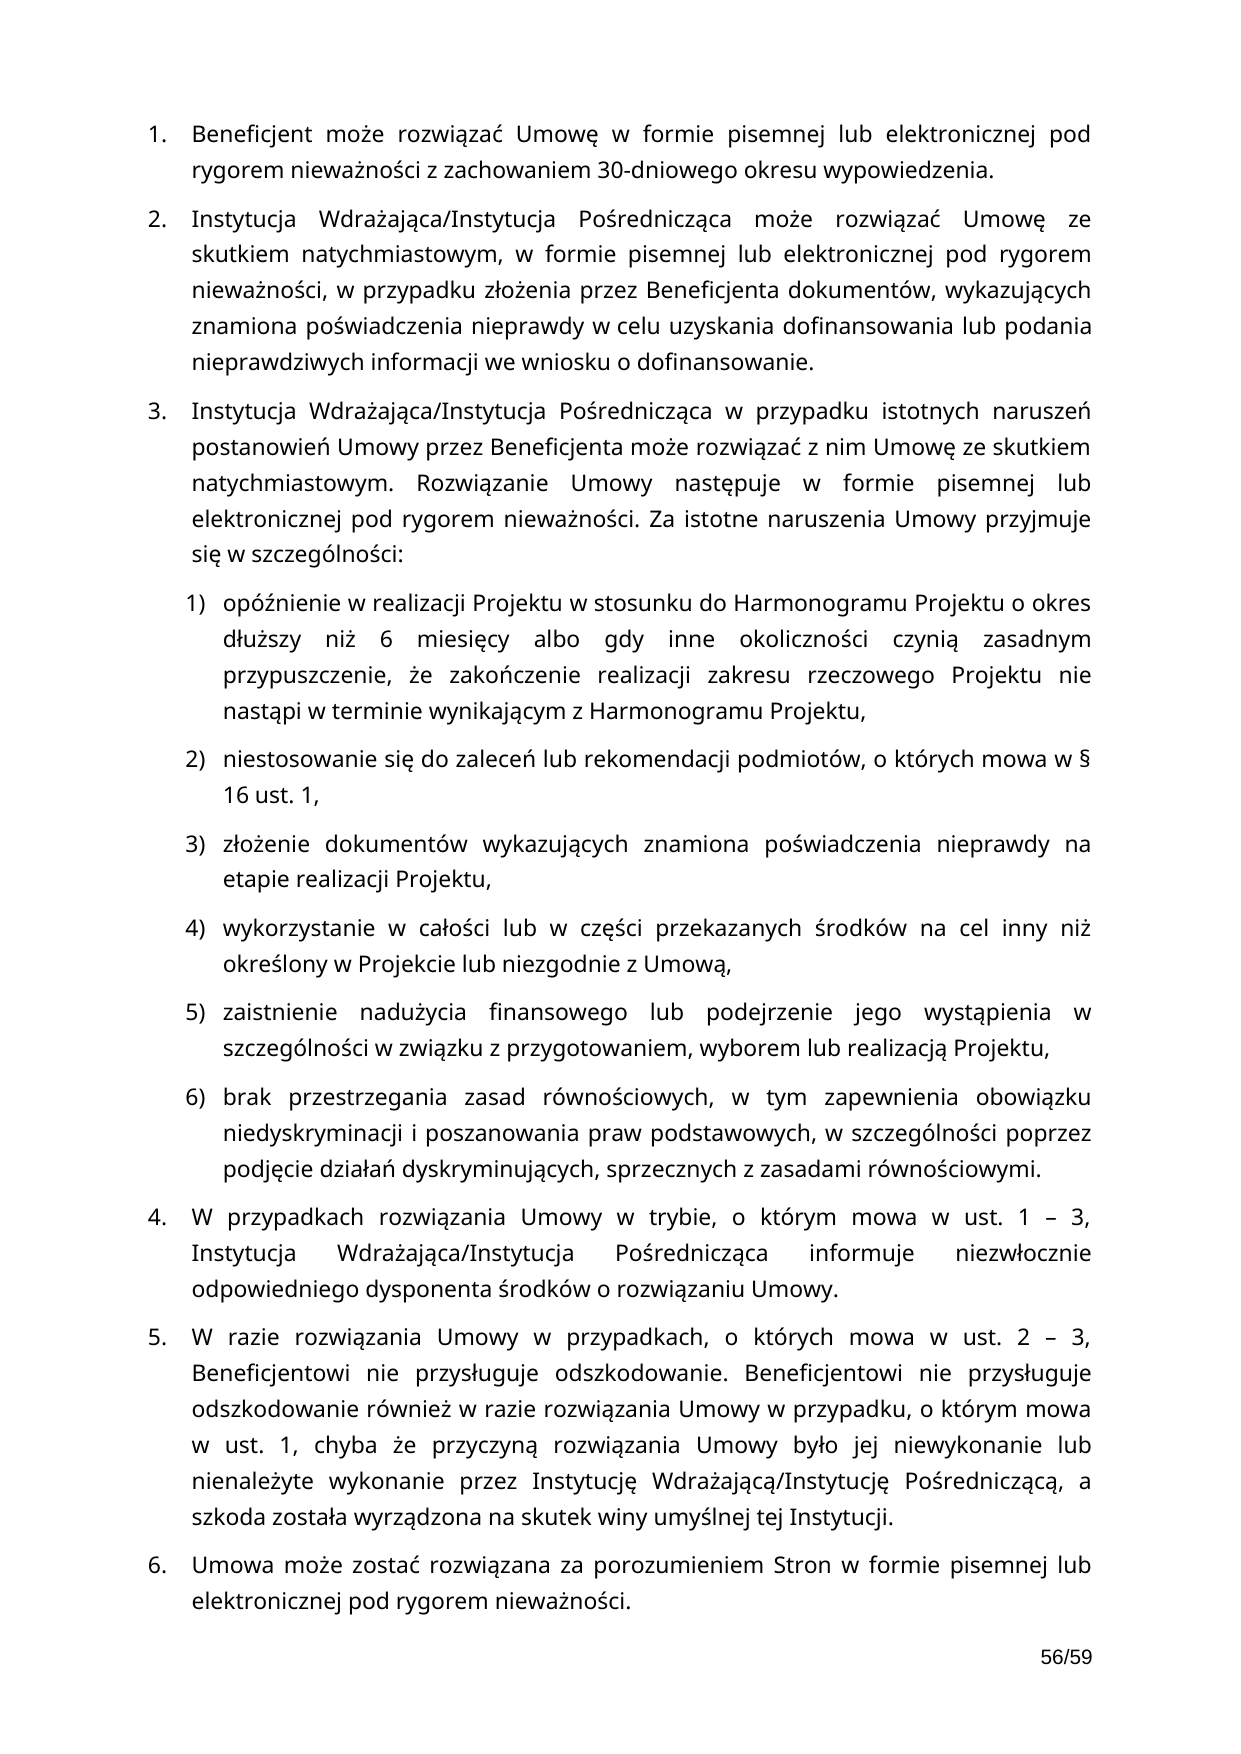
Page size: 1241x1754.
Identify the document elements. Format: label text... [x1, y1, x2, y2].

list W przypadkach rozwiązania Umowy w trybie, o którym mowa w ust. 1 – 3, Instytucja Wdrażająca/Instytucja Pośrednicząca informuje niezwłocznie odpowiedniego dysponenta środków o rozwiązaniu Umowy. [148, 1201, 1092, 1304]
list Umowa może zostać rozwiązana za porozumieniem Stron w formie pisemnej lub elektronicznej pod rygorem nieważności. [148, 1549, 1092, 1617]
list Instytucja Wdrażająca/Instytucja Pośrednicząca w przypadku istotnych naruszeń postanowień Umowy przez Beneficjenta może rozwiązać z nim Umowę ze skutkiem natychmiastowym. Rozwiązanie Umowy następuje w formie pisemnej lub elektronicznej pod rygorem nieważności. Za istotne naruszenia Umowy przyjmuje się w szczególności: [148, 395, 1092, 570]
list Beneficjent może rozwiązać Umowę w formie pisemnej lub elektronicznej pod rygorem nieważności z zachowaniem 30-dniowego okresu wypowiedzenia. [148, 118, 1092, 185]
list zaistnienie nadużycia finansowego lub podejrzenie jego wystąpienia w szczególności w związku z przygotowaniem, wyborem lub realizacją Projektu, [185, 996, 1092, 1063]
list opóźnienie w realizacji Projektu w stosunku do Harmonogramu Projektu o okres dłuższy niż 6 miesięcy albo gdy inne okoliczności czynią zasadnym przypuszczenie, że zakończenie realizacji zakresu rzeczowego Projektu nie nastąpi w terminie wynikającym z Harmonogramu Projektu, [185, 587, 1092, 726]
list złożenie dokumentów wykazujących znamiona poświadczenia nieprawdy na etapie realizacji Projektu, [185, 827, 1092, 895]
list brak przestrzegania zasad równościowych, w tym zapewnienia obowiązku niedyskryminacji i poszanowania praw podstawowych, w szczególności poprzez podjęcie działań dyskryminujących, sprzecznych z zasadami równościowymi. [185, 1081, 1092, 1184]
list Instytucja Wdrażająca/Instytucja Pośrednicząca może rozwiązać Umowę ze skutkiem natychmiastowym, w formie pisemnej lub elektronicznej pod rygorem nieważności, w przypadku złożenia przez Beneficjenta dokumentów, wykazujących znamiona poświadczenia nieprawdy w celu uzyskania dofinansowania lub podania nieprawdziwych informacji we wniosku o dofinansowanie. [148, 202, 1092, 377]
list W razie rozwiązania Umowy w przypadkach, o których mowa w ust. 2 – 3, Beneficjentowi nie przysługuje odszkodowanie. Beneficjentowi nie przysługuje odszkodowanie również w razie rozwiązania Umowy w przypadku, o którym mowa w ust. 1, chyba że przyczyną rozwiązania Umowy było jej niewykonanie lub nienależyte wykonanie przez Instytucję Wdrażającą/Instytucję Pośredniczącą, a szkoda została wyrządzona na skutek winy umyślnej tej Instytucji. [148, 1321, 1092, 1532]
list niestosowanie się do zaleceń lub rekomendacji podmiotów, o których mowa w § 16 ust. 1, [185, 743, 1092, 810]
list wykorzystanie w całości lub w części przekazanych środków na cel inny niż określony w Projekcie lub niezgodnie z Umową, [185, 912, 1092, 979]
